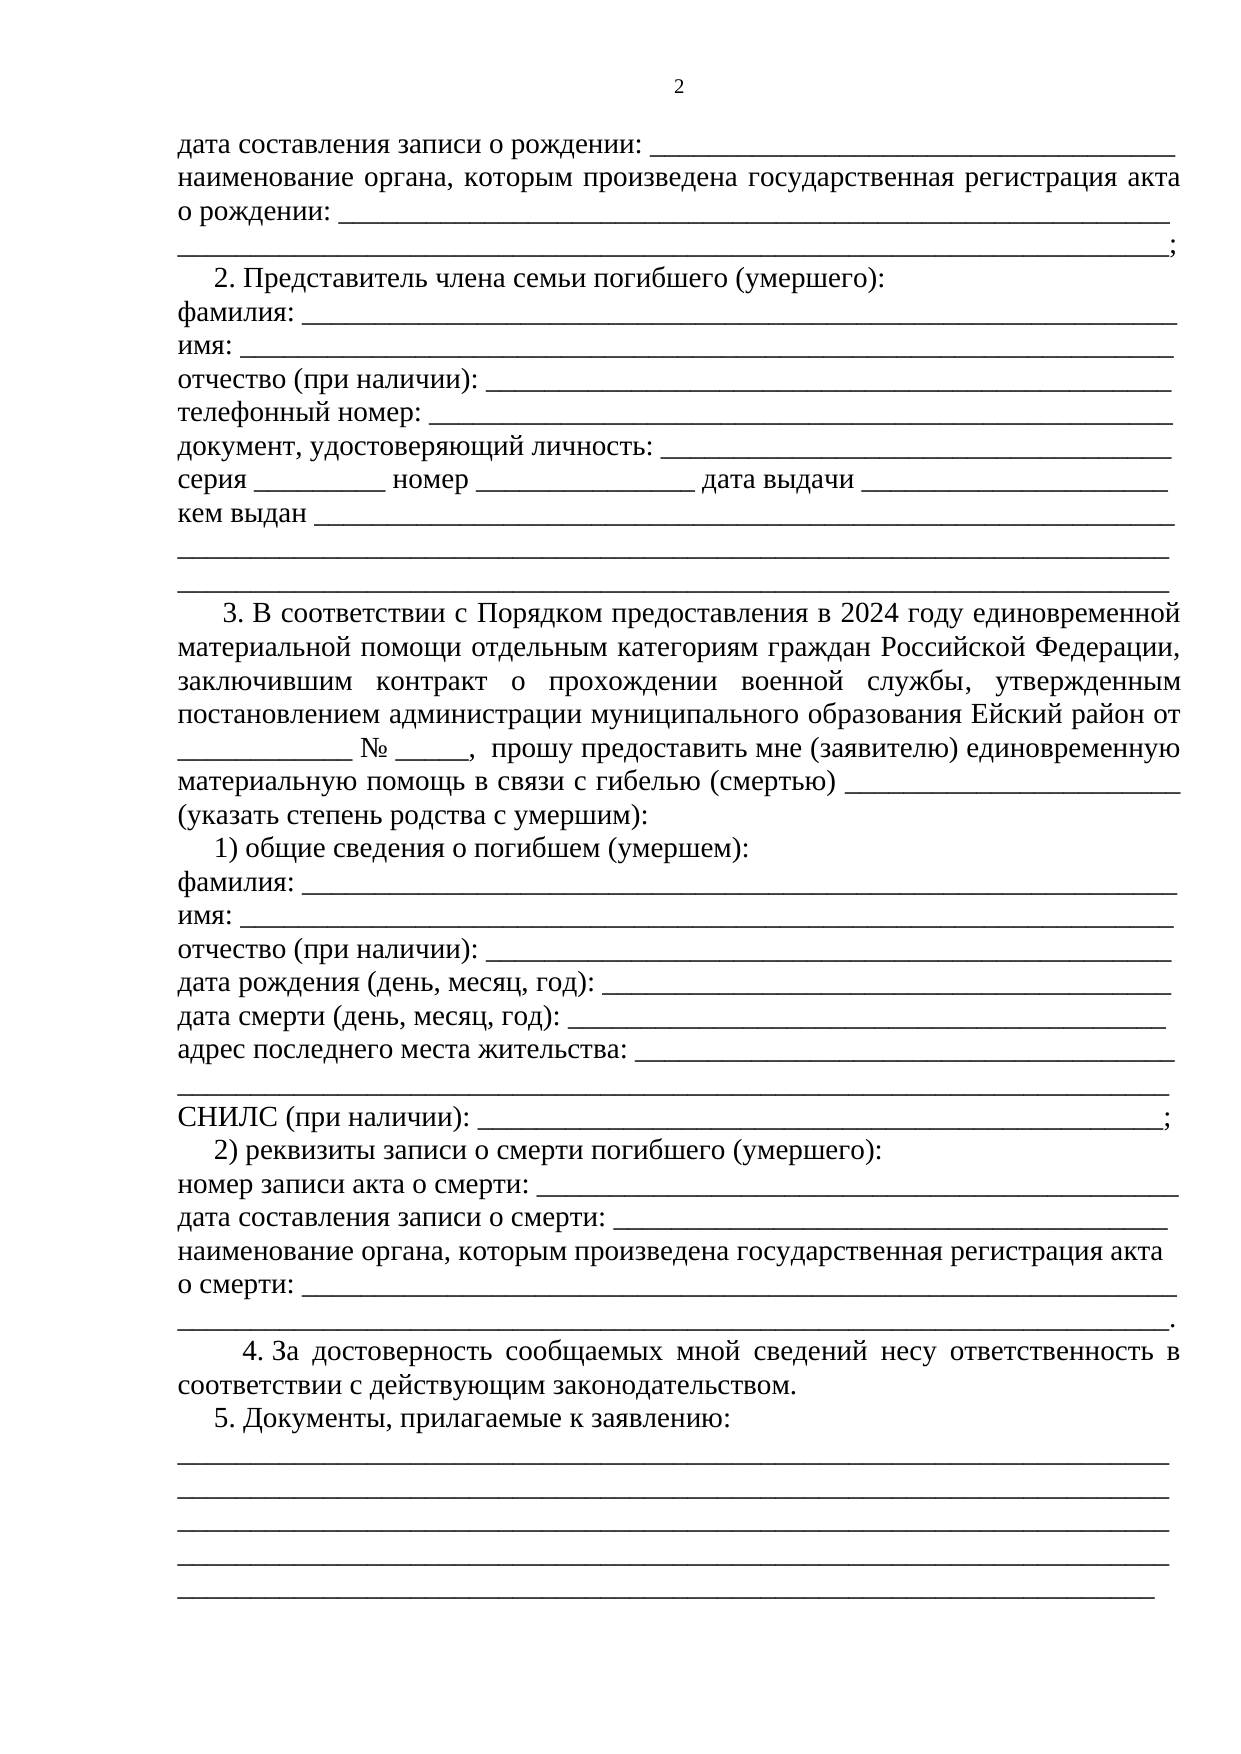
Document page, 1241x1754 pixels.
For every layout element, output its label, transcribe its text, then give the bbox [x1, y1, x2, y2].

text дата составления записи о рождении: ____________________________________ [177, 126, 1181, 159]
text дата рождения (день, месяц, год): _______________________________________ [177, 964, 1181, 998]
text фамилия: ____________________________________________________________ [177, 864, 1181, 897]
text фамилия: ____________________________________________________________ [177, 294, 1181, 327]
text ____________________________________________________________________ [177, 1065, 1181, 1099]
text номер записи акта о смерти: ____________________________________________ [177, 1166, 1181, 1199]
text отчество (при наличии): _______________________________________________ [177, 931, 1181, 964]
text ____________________________________________________________________. [177, 1300, 1181, 1333]
text 5. Документы, прилагаемые к заявлению: [177, 1401, 1181, 1434]
text ____________________________________________________________________ [177, 1535, 1181, 1568]
text ____________________________________________________________________ [177, 1501, 1181, 1535]
text ____________________________________________________________________ [177, 562, 1181, 596]
text ___________________________________________________________________ [177, 1568, 1181, 1602]
text документ, удостоверяющий личность: ___________________________________ [177, 428, 1181, 461]
text о смерти: ____________________________________________________________ [177, 1266, 1181, 1300]
text наименование органа, которым произведена государственная регистрация акта [177, 1233, 1181, 1266]
text кем выдан ___________________________________________________________ [177, 495, 1181, 528]
text ____________________________________________________________________ [177, 528, 1181, 562]
text имя: ________________________________________________________________ [177, 897, 1181, 931]
text наименование органа, которым произведена государственная регистрация акта о рождении: _________________________________________________________ [177, 159, 1181, 227]
text СНИЛС (при наличии): _______________________________________________; [177, 1099, 1181, 1132]
text ____________________________________________________________________; [177, 227, 1181, 260]
text 4. За достоверность сообщаемых мной сведений несу ответственность в соответствии с действующим законодательством. [177, 1333, 1181, 1401]
text ____________________________________________________________________ [177, 1468, 1181, 1501]
text телефонный номер: ___________________________________________________ [177, 394, 1181, 428]
text дата смерти (день, месяц, год): _________________________________________ [177, 998, 1181, 1032]
text 2) реквизиты записи о смерти погибшего (умершего): [177, 1132, 1181, 1166]
text имя: ________________________________________________________________ [177, 327, 1181, 361]
text 2. Представитель члена семьи погибшего (умершего): [177, 260, 1181, 294]
text ____________________________________________________________________ [177, 1434, 1181, 1468]
text отчество (при наличии): _______________________________________________ [177, 361, 1181, 394]
text дата составления записи о смерти: ______________________________________ [177, 1199, 1181, 1233]
text 1) общие сведения о погибшем (умершем): [177, 830, 1181, 864]
text серия _________ номер _______________ дата выдачи _____________________ [177, 461, 1181, 495]
text адрес последнего места жительства: _____________________________________ [177, 1032, 1181, 1065]
list 3. В соответствии с Порядком предоставления в 2024 году единовременной материальной помощи отдельным категориям граждан Российской Федерации, заключившим контракт о прохождении военной службы, утвержденным постановлением администрации муниципального образования Ейский район от ____________ № _____, прошу предоставить мне (заявителю) единовременную материальную помощь в связи с гибелью (смертью) _______________________ (указать степень родства с умершим): [177, 596, 1181, 830]
